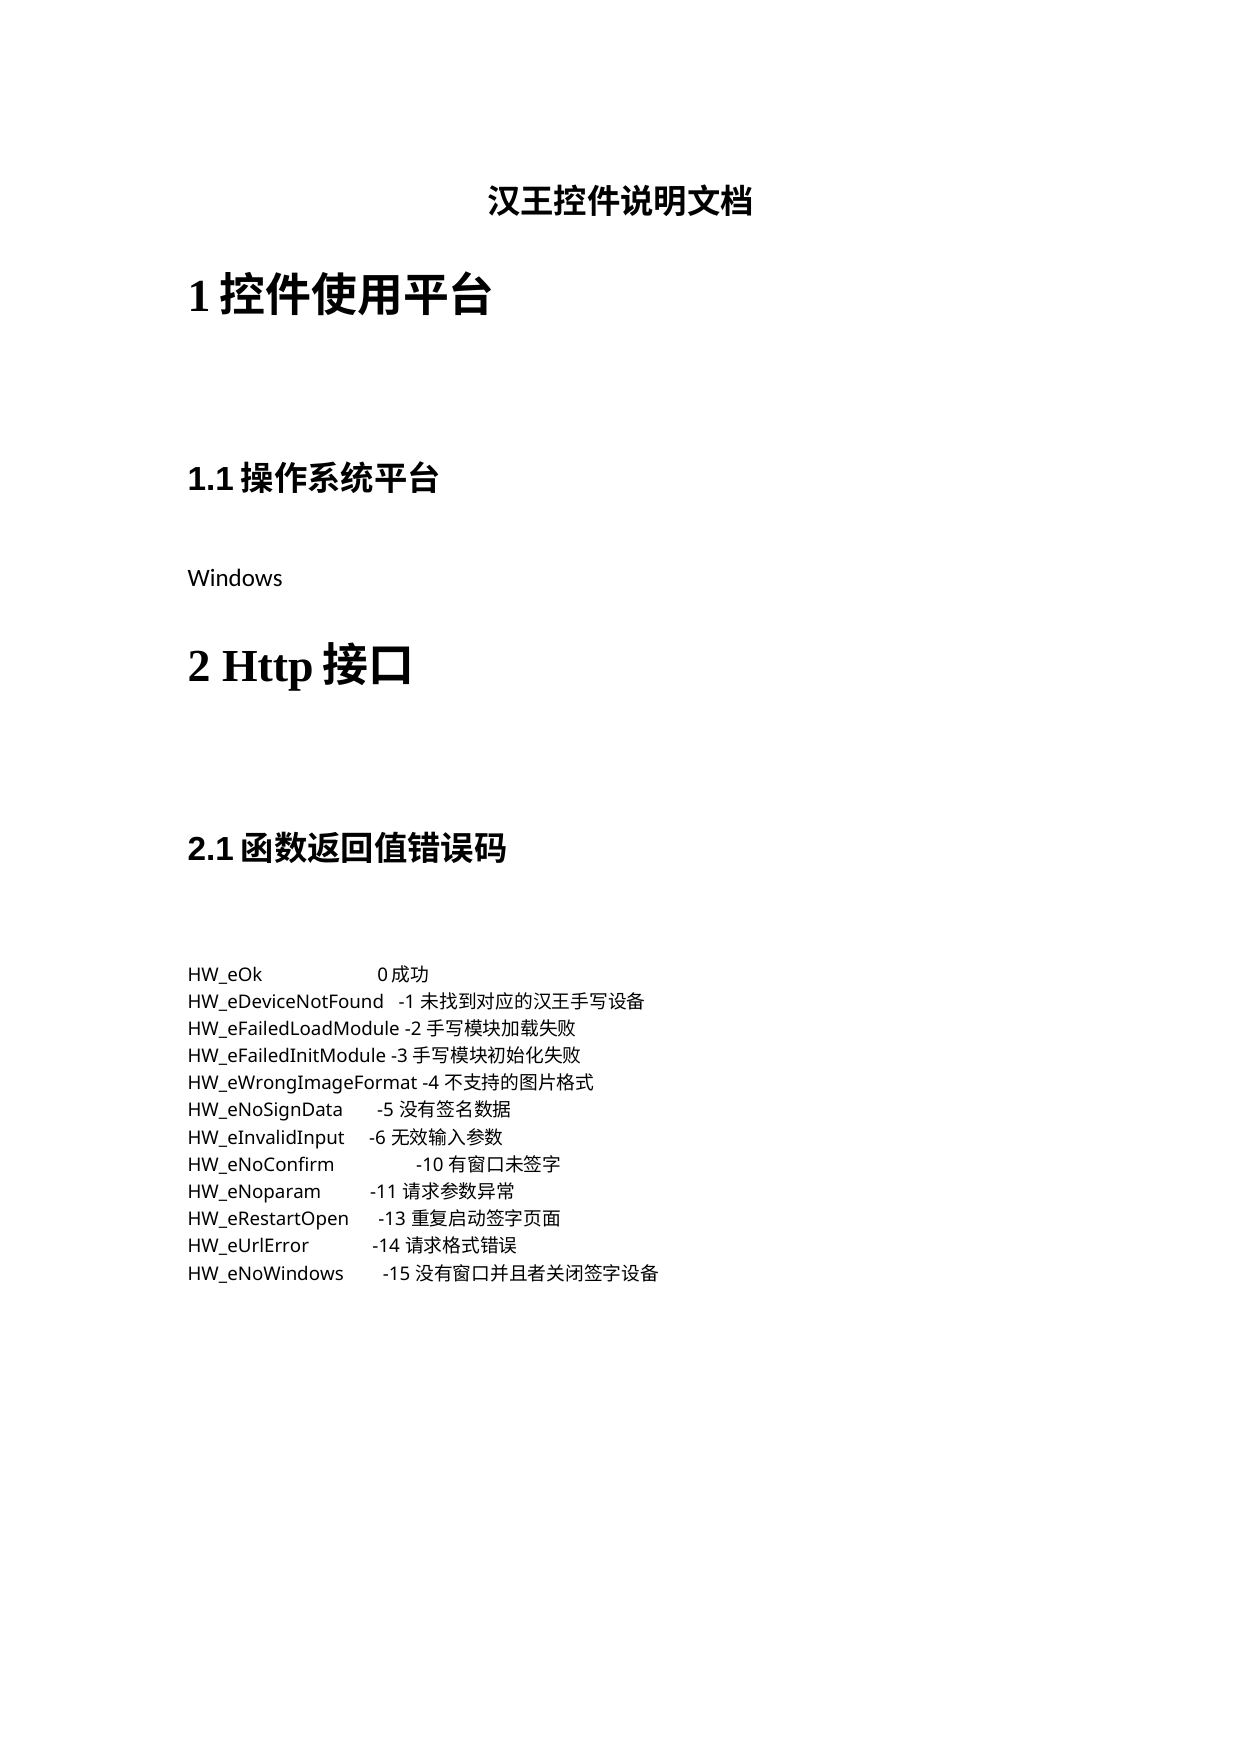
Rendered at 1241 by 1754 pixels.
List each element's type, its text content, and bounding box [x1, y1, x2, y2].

text HW_eNoparam -11 请求参数异常 [187, 1177, 1053, 1204]
text 1.1操作系统平台 [187, 452, 1053, 500]
text HW_eFailedLoadModule -2 手写模块加载失败 [187, 1013, 1053, 1041]
text 1控件使用平台 [187, 259, 1053, 325]
text HW_eFailedInitModule -3 手写模块初始化失败 [187, 1041, 1053, 1068]
text HW_eNoConfirm -10 有窗口未签字 [187, 1149, 1053, 1177]
text HW_eNoWindows -15 没有窗口并且者关闭签字设备 [187, 1258, 1053, 1285]
text HW_eDeviceNotFound -1 未找到对应的汉王手写设备 [187, 986, 1053, 1013]
text Windows [187, 563, 1053, 593]
text HW_eWrongImageFormat -4 不支持的图片格式 [187, 1068, 1053, 1095]
text 2 Http接口 [187, 628, 1053, 695]
text HW_eInvalidInput -6 无效输入参数 [187, 1122, 1053, 1149]
text HW_eNoSignData -5 没有签名数据 [187, 1095, 1053, 1122]
title 汉王控件说明文档 [187, 175, 1053, 223]
text HW_eOk 0成功 [187, 959, 1053, 986]
subtitle 2.1函数返回值错误码 [187, 822, 1053, 870]
text HW_eUrlError -14 请求格式错误 [187, 1231, 1053, 1258]
text HW_eRestartOpen -13 重复启动签字页面 [187, 1204, 1053, 1231]
